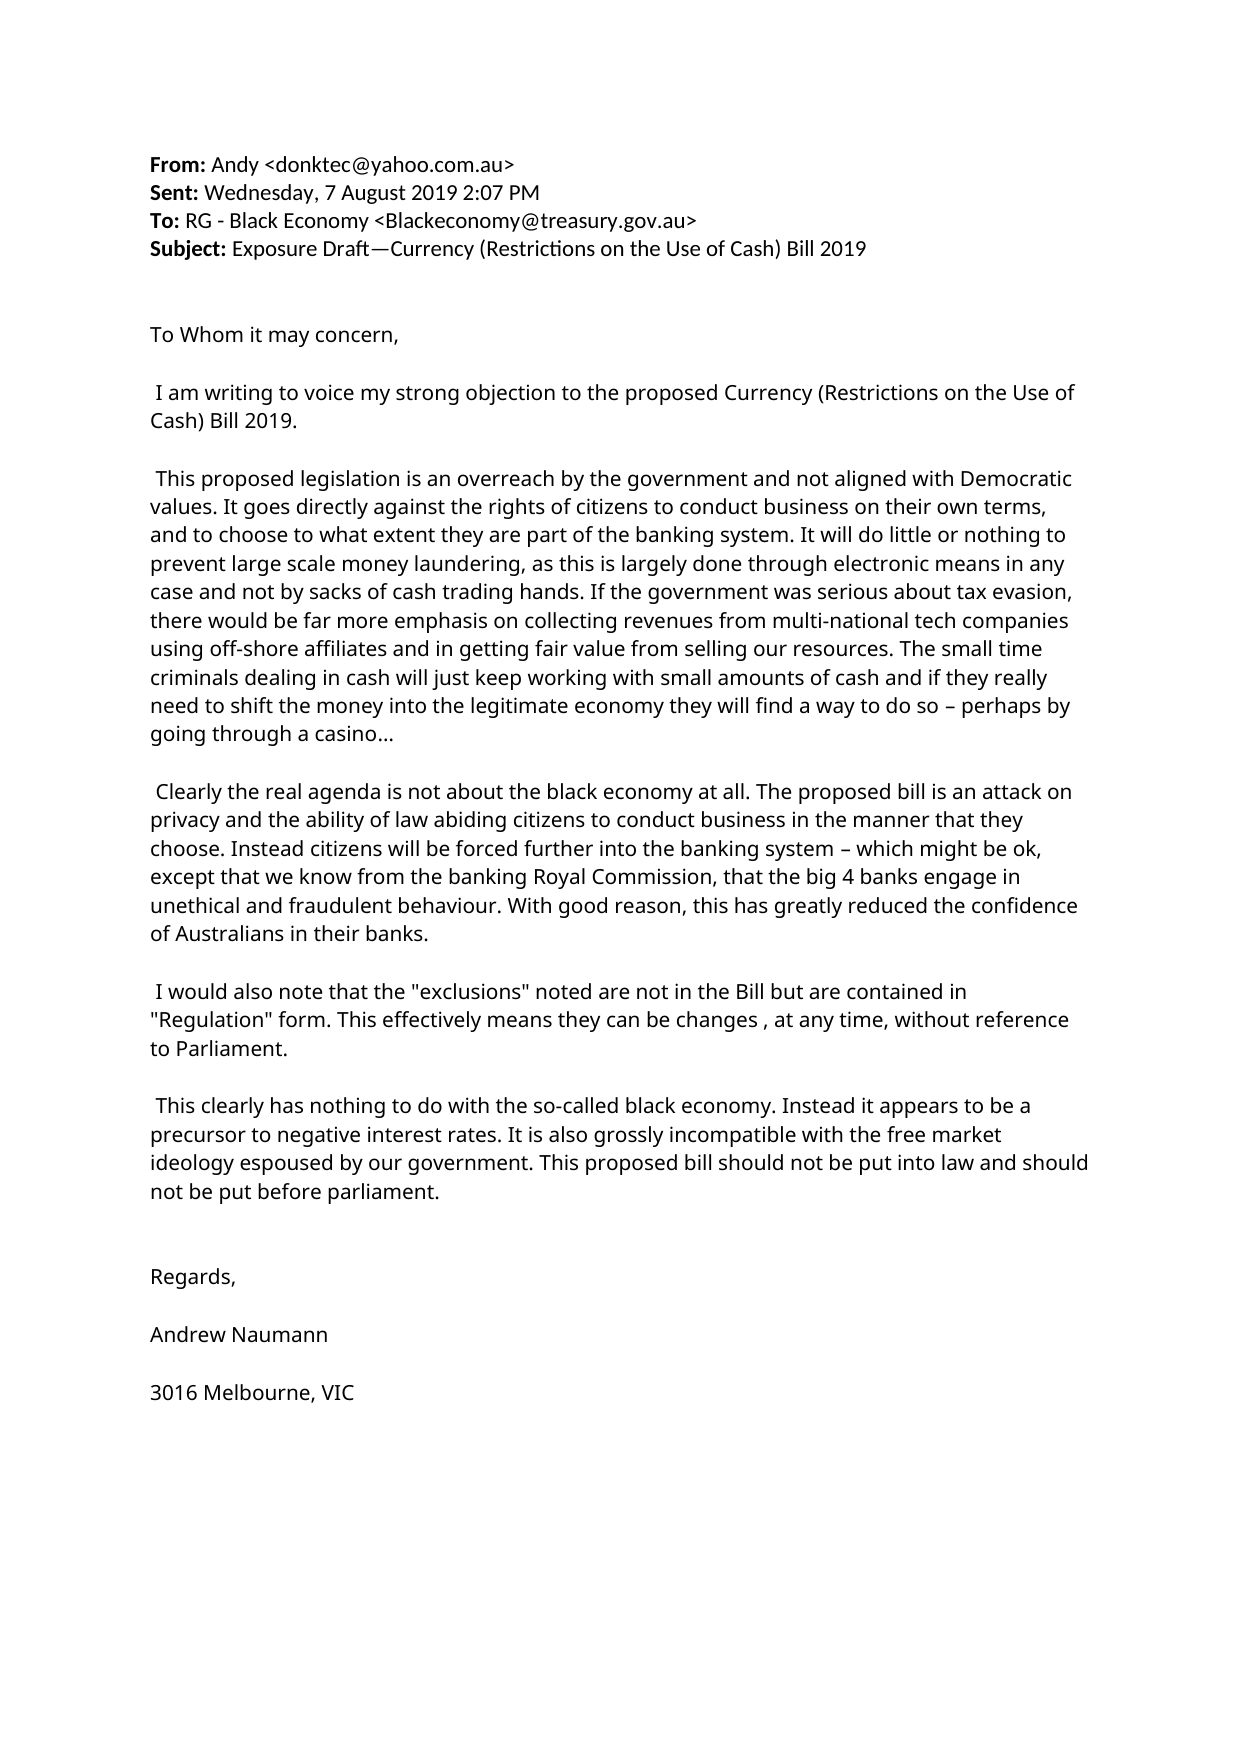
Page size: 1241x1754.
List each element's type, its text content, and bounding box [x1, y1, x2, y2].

text This clearly has nothing to do with the so-called black economy. Instead it appears to be a precursor to negative interest rates. It is also grossly incompatible with the free market ideology espoused by our government. This proposed bill should not be put into law and should not be put before parliament. [150, 1091, 1090, 1205]
text I would also note that the "exclusions" noted are not in the Bill but are contained in "Regulation" form. This effectively means they can be changes , at any time, without reference to Parliament. [150, 977, 1090, 1062]
text Regards, [150, 1262, 1090, 1291]
text I am writing to voice my strong objection to the proposed Currency (Restrictions on the Use of Cash) Bill 2019. [150, 378, 1090, 434]
text Andrew Naumann [150, 1320, 1090, 1348]
text This proposed legislation is an overreach by the government and not aligned with Democratic values. It goes directly against the rights of citizens to conduct business on their own terms, and to choose to what extent they are part of the banking system. It will do little or nothing to prevent large scale money laundering, as this is largely done through electronic means in any case and not by sacks of cash trading hands. If the government was serious about tax evasion, there would be far more emphasis on collecting revenues from multi-national tech companies using off-shore affiliates and in getting fair value from selling our resources. The small time criminals dealing in cash will just keep working with small amounts of cash and if they really need to shift the money into the legitimate economy they will find a way to do so – perhaps by going through a casino… [150, 464, 1090, 748]
text 3016 Melbourne, VIC [150, 1378, 1090, 1406]
text From: Andy <donktec@yahoo.com.au> Sent: Wednesday, 7 August 2019 2:07 PM To: RG - Black Economy <Blackeconomy@treasury.gov.au> Subject: Exposure Draft—Currency (Restrictions on the Use of Cash) Bill 2019 [150, 150, 1090, 262]
text To Whom it may concern, [150, 320, 1090, 348]
text Clearly the real agenda is not about the black economy at all. The proposed bill is an attack on privacy and the ability of law abiding citizens to conduct business in the manner that they choose. Instead citizens will be forced further into the banking system – which might be ok, except that we know from the banking Royal Commission, that the big 4 banks engage in unethical and fraudulent behaviour. With good reason, this has greatly reduced the confidence of Australians in their banks. [150, 777, 1090, 948]
